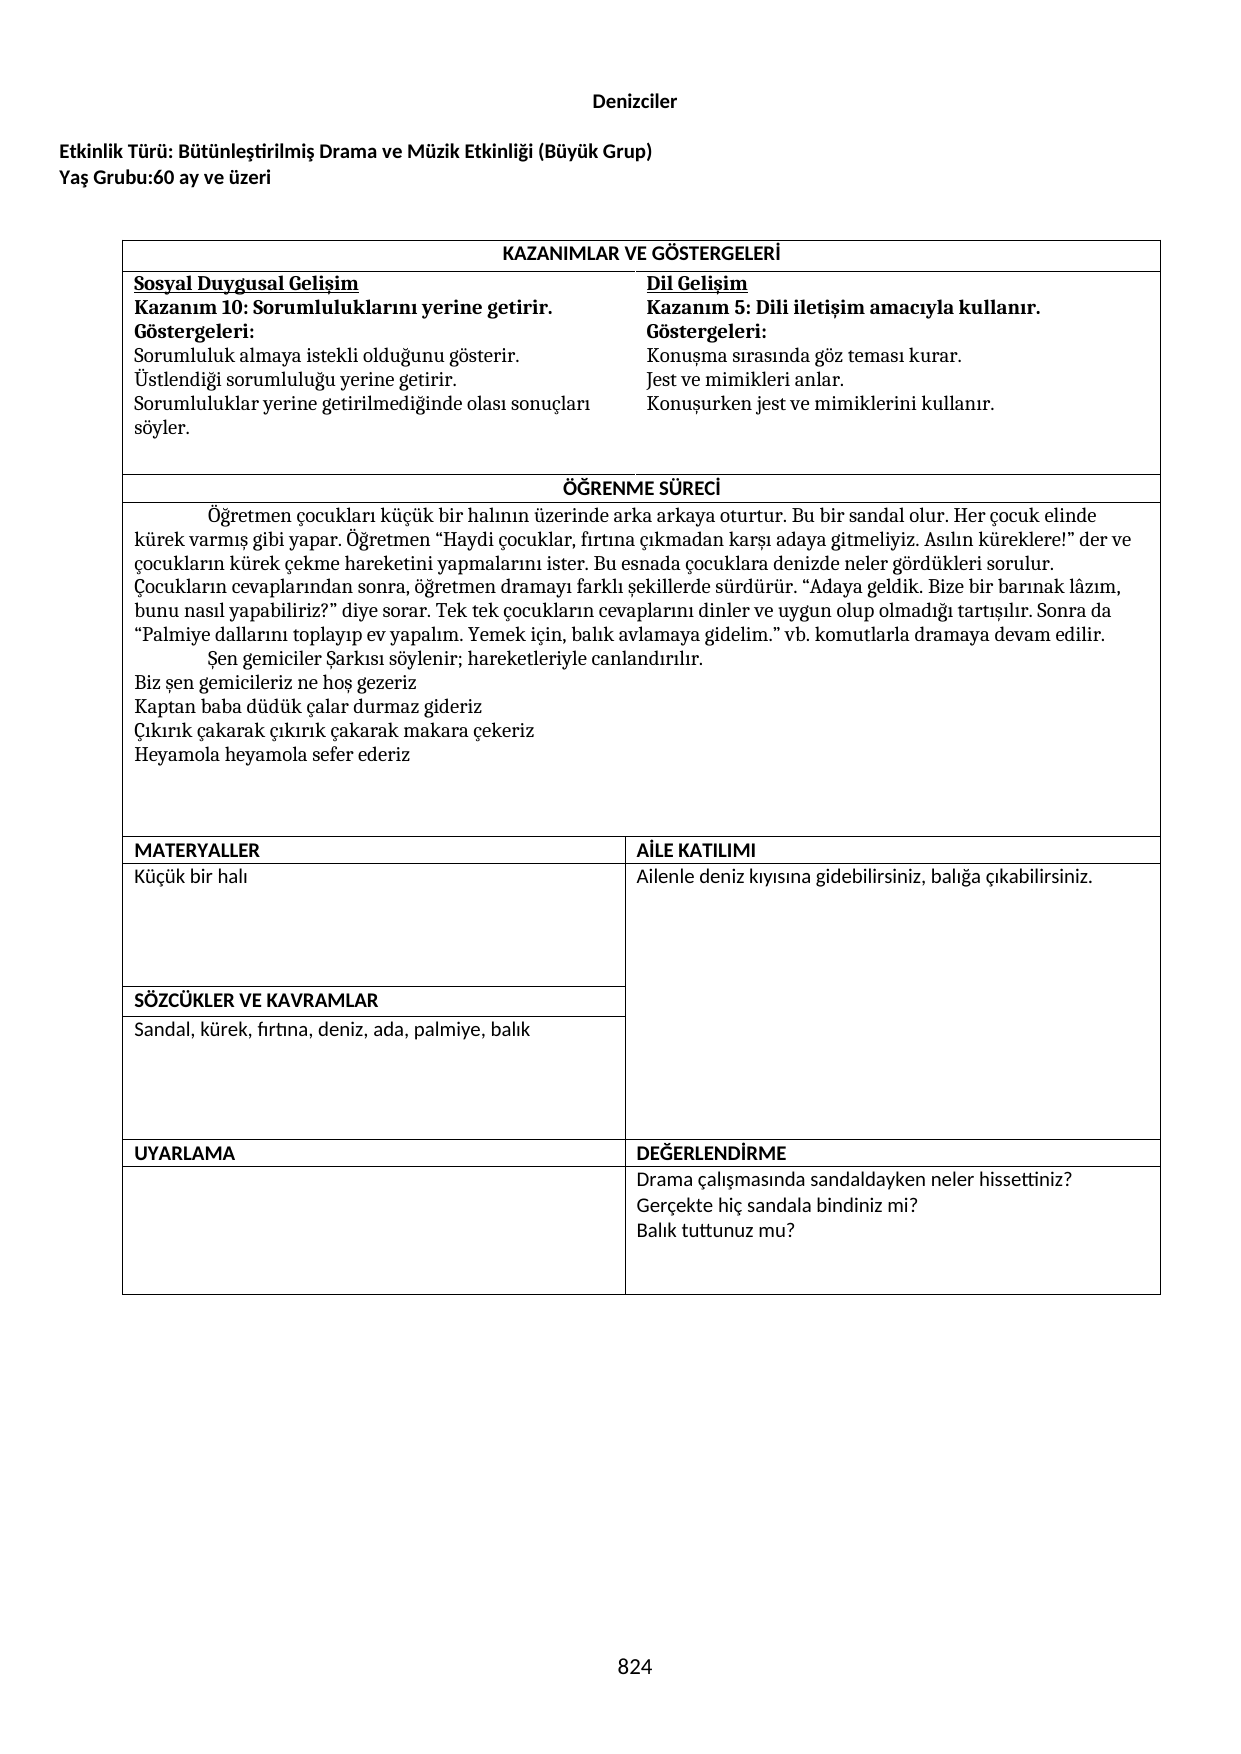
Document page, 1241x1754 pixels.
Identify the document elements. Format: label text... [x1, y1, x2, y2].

table_cell SÖZCÜKLER VE KAVRAMLAR [123, 987, 625, 1016]
text Etkinlik Türü: Bütünleştirilmiş Drama ve Müzik Etkinliği (Büyük Grup) [59, 139, 1211, 164]
table_cell Öğretmen çocukları küçük bir halının üzerinde arka arkaya oturtur. Bu bir sandal olur. Her çocuk elinde kürek varmış gibi yapar. Öğretmen “Haydi çocuklar, fırtına çıkmadan karşı adaya gitmeliyiz. Asılın küreklere!” der ve çocukların kürek çekme hareketini yapmalarını ister. Bu esnada çocuklara denizde neler gördükleri sorulur. Çocukların cevaplarından sonra, öğretmen dramayı farklı şekillerde sürdürür. “Adaya geldik. Bize bir barınak lâzım, bunu nasıl yapabiliriz?” diye sorar. Tek tek çocukların cevaplarını dinler ve uygun olup olmadığı tartışılır. Sonra da “Palmiye dallarını toplayıp ev yapalım. Yemek için, balık avlamaya gidelim.” vb. komutlarla dramaya devam edilir. Şen gemiciler Şarkısı söylenir; hareketleriyle canlandırılır. Biz şen gemicileriz ne hoş gezeriz Kaptan baba düdük çalar durmaz gideriz Çıkırık çakarak çıkırık çakarak makara çekeriz Heyamola heyamola sefer ederiz [123, 503, 1160, 836]
table_cell DEĞERLENDİRME [626, 1140, 1160, 1166]
table_cell Küçük bir halı [123, 864, 625, 986]
text Yaş Grubu:60 ay ve üzeri [59, 164, 1211, 189]
table_cell Dil Gelişim Kazanım 5: Dili iletişim amacıyla kullanır. Göstergeleri: Konuşma sırasında göz teması kurar. Jest ve mimikleri anlar. Konuşurken jest ve mimiklerini kullanır. [636, 272, 1160, 474]
text Denizciler [59, 89, 1211, 114]
table_cell Drama çalışmasında sandaldayken neler hissettiniz? Gerçekte hiç sandala bindiniz mi? Balık tuttunuz mu? [626, 1167, 1160, 1294]
table_cell Ailenle deniz kıyısına gidebilirsiniz, balığa çıkabilirsiniz. [626, 864, 1160, 1139]
table_cell MATERYALLER [123, 837, 625, 863]
table_cell Sosyal Duygusal Gelişim Kazanım 10: Sorumluluklarını yerine getirir. Göstergeleri: Sorumluluk almaya istekli olduğunu gösterir. Üstlendiği sorumluluğu yerine getirir. Sorumluluklar yerine getirilmediğinde olası sonuçları söyler. [123, 272, 635, 474]
table_cell ÖĞRENME SÜRECİ [123, 475, 1160, 502]
table_cell AİLE KATILIMI [626, 837, 1160, 863]
table_header KAZANIMLAR VE GÖSTERGELERİ [123, 241, 1160, 271]
table_cell [123, 1167, 625, 1294]
table_cell UYARLAMA [123, 1140, 625, 1166]
table_cell Sandal, kürek, fırtına, deniz, ada, palmiye, balık [123, 1017, 625, 1139]
